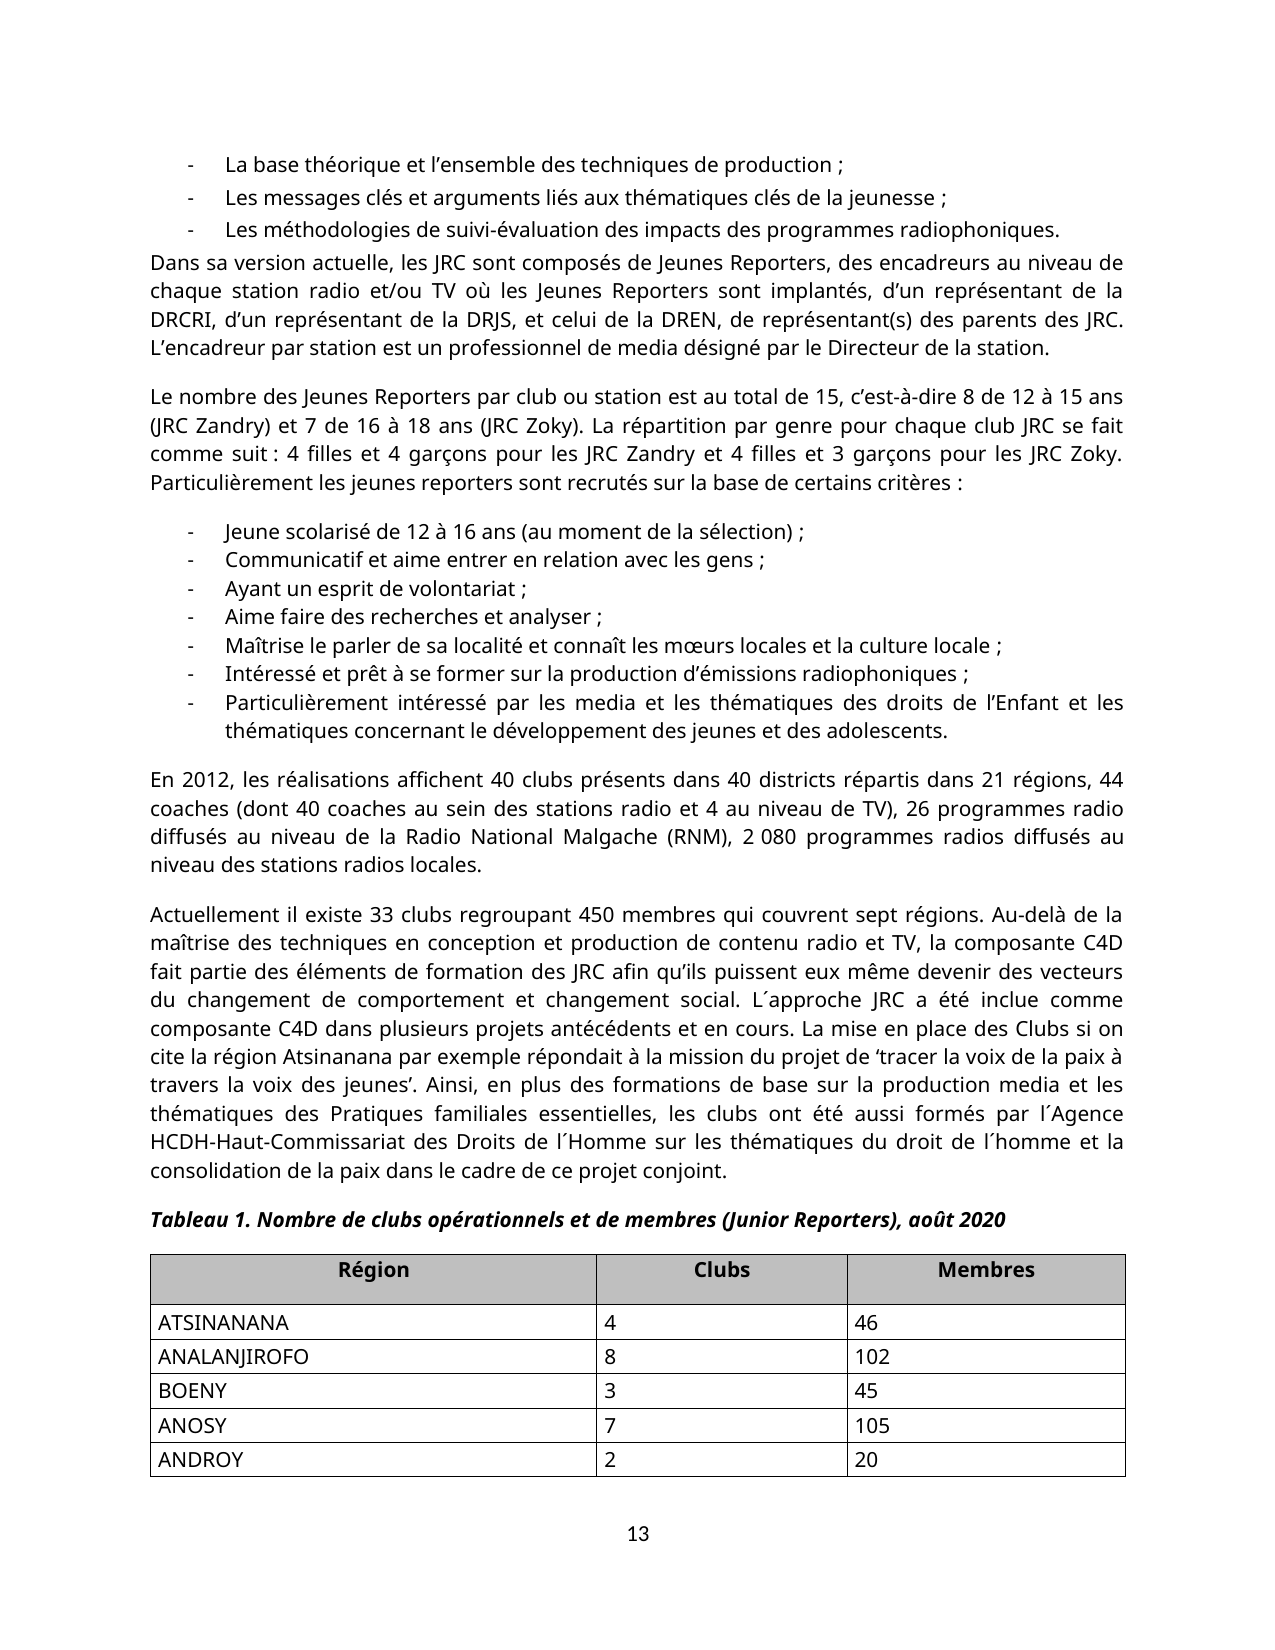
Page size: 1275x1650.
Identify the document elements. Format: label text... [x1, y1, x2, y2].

text En 2012, les réalisations affichent 40 clubs présents dans 40 districts répartis dans 21 régions, 44 coaches (dont 40 coaches au sein des stations radio et 4 au niveau de TV), 26 programmes radio diffusés au niveau de la Radio National Malgache (RNM), 2 080 programmes radios diffusés au niveau des stations radios locales. [150, 765, 1125, 879]
table_cell ANALANJIROFO [151, 1340, 596, 1373]
text Tableau 1. Nombre de clubs opérationnels et de membres (Junior Reporters), août 2020 [150, 1205, 1125, 1233]
table_cell 8 [597, 1340, 847, 1373]
text Dans sa version actuelle, les JRC sont composés de Jeunes Reporters, des encadreurs au niveau de chaque station radio et/ou TV où les Jeunes Reporters sont implantés, d’un représentant de la DRCRI, d’un représentant de la DRJS, et celui de la DREN, de représentant(s) des parents des JRC. L’encadreur par station est un professionnel de media désigné par le Directeur de la station. [150, 248, 1125, 362]
table_cell 2 [597, 1443, 847, 1476]
list Aime faire des recherches et analyser ; [187, 602, 1125, 631]
list Les messages clés et arguments liés aux thématiques clés de la jeunesse ; [187, 183, 1125, 211]
table_cell 7 [597, 1409, 847, 1442]
text Actuellement il existe 33 clubs regroupant 450 membres qui couvrent sept régions. Au-delà de la maîtrise des techniques en conception et production de contenu radio et TV, la composante C4D fait partie des éléments de formation des JRC afin qu’ils puissent eux même devenir des vecteurs du changement de comportement et changement social. L´approche JRC a été inclue comme composante C4D dans plusieurs projets antécédents et en cours. La mise en place des Clubs si on cite la région Atsinanana par exemple répondait à la mission du projet de ‘tracer la voix de la paix à travers la voix des jeunes’. Ainsi, en plus des formations de base sur la production media et les thématiques des Pratiques familiales essentielles, les clubs ont été aussi formés par l´Agence HCDH-Haut-Commissariat des Droits de l´Homme sur les thématiques du droit de l´homme et la consolidation de la paix dans le cadre de ce projet conjoint. [150, 900, 1125, 1184]
table_cell BOENY [151, 1374, 596, 1407]
table_header Membres [848, 1255, 1125, 1304]
list Jeune scolarisé de 12 à 16 ans (au moment de la sélection) ; [187, 517, 1125, 545]
table_cell 45 [848, 1374, 1125, 1407]
list Maîtrise le parler de sa localité et connaît les mœurs locales et la culture locale ; [187, 631, 1125, 659]
list Ayant un esprit de volontariat ; [187, 574, 1125, 602]
table_cell 3 [597, 1374, 847, 1407]
list Communicatif et aime entrer en relation avec les gens ; [187, 545, 1125, 574]
table_cell ANDROY [151, 1443, 596, 1476]
text Le nombre des Jeunes Reporters par club ou station est au total de 15, c’est-à-dire 8 de 12 à 15 ans (JRC Zandry) et 7 de 16 à 18 ans (JRC Zoky). La répartition par genre pour chaque club JRC se fait comme suit : 4 filles et 4 garçons pour les JRC Zandry et 4 filles et 3 garçons pour les JRC Zoky. Particulièrement les jeunes reporters sont recrutés sur la base de certains critères : [150, 382, 1125, 496]
list Particulièrement intéressé par les media et les thématiques des droits de l’Enfant et les thématiques concernant le développement des jeunes et des adolescents. [187, 688, 1125, 744]
table_cell 102 [848, 1340, 1125, 1373]
table_cell 4 [597, 1305, 847, 1339]
table_header Région [151, 1255, 596, 1304]
list Les méthodologies de suivi-évaluation des impacts des programmes radiophoniques. [187, 215, 1125, 244]
table_cell 46 [848, 1305, 1125, 1339]
list La base théorique et l’ensemble des techniques de production ; [187, 150, 1125, 178]
table_header Clubs [597, 1255, 847, 1304]
table_cell ATSINANANA [151, 1305, 596, 1339]
table_cell ANOSY [151, 1409, 596, 1442]
table_cell 20 [848, 1443, 1125, 1476]
table_cell 105 [848, 1409, 1125, 1442]
list Intéressé et prêt à se former sur la production d’émissions radiophoniques ; [187, 659, 1125, 688]
